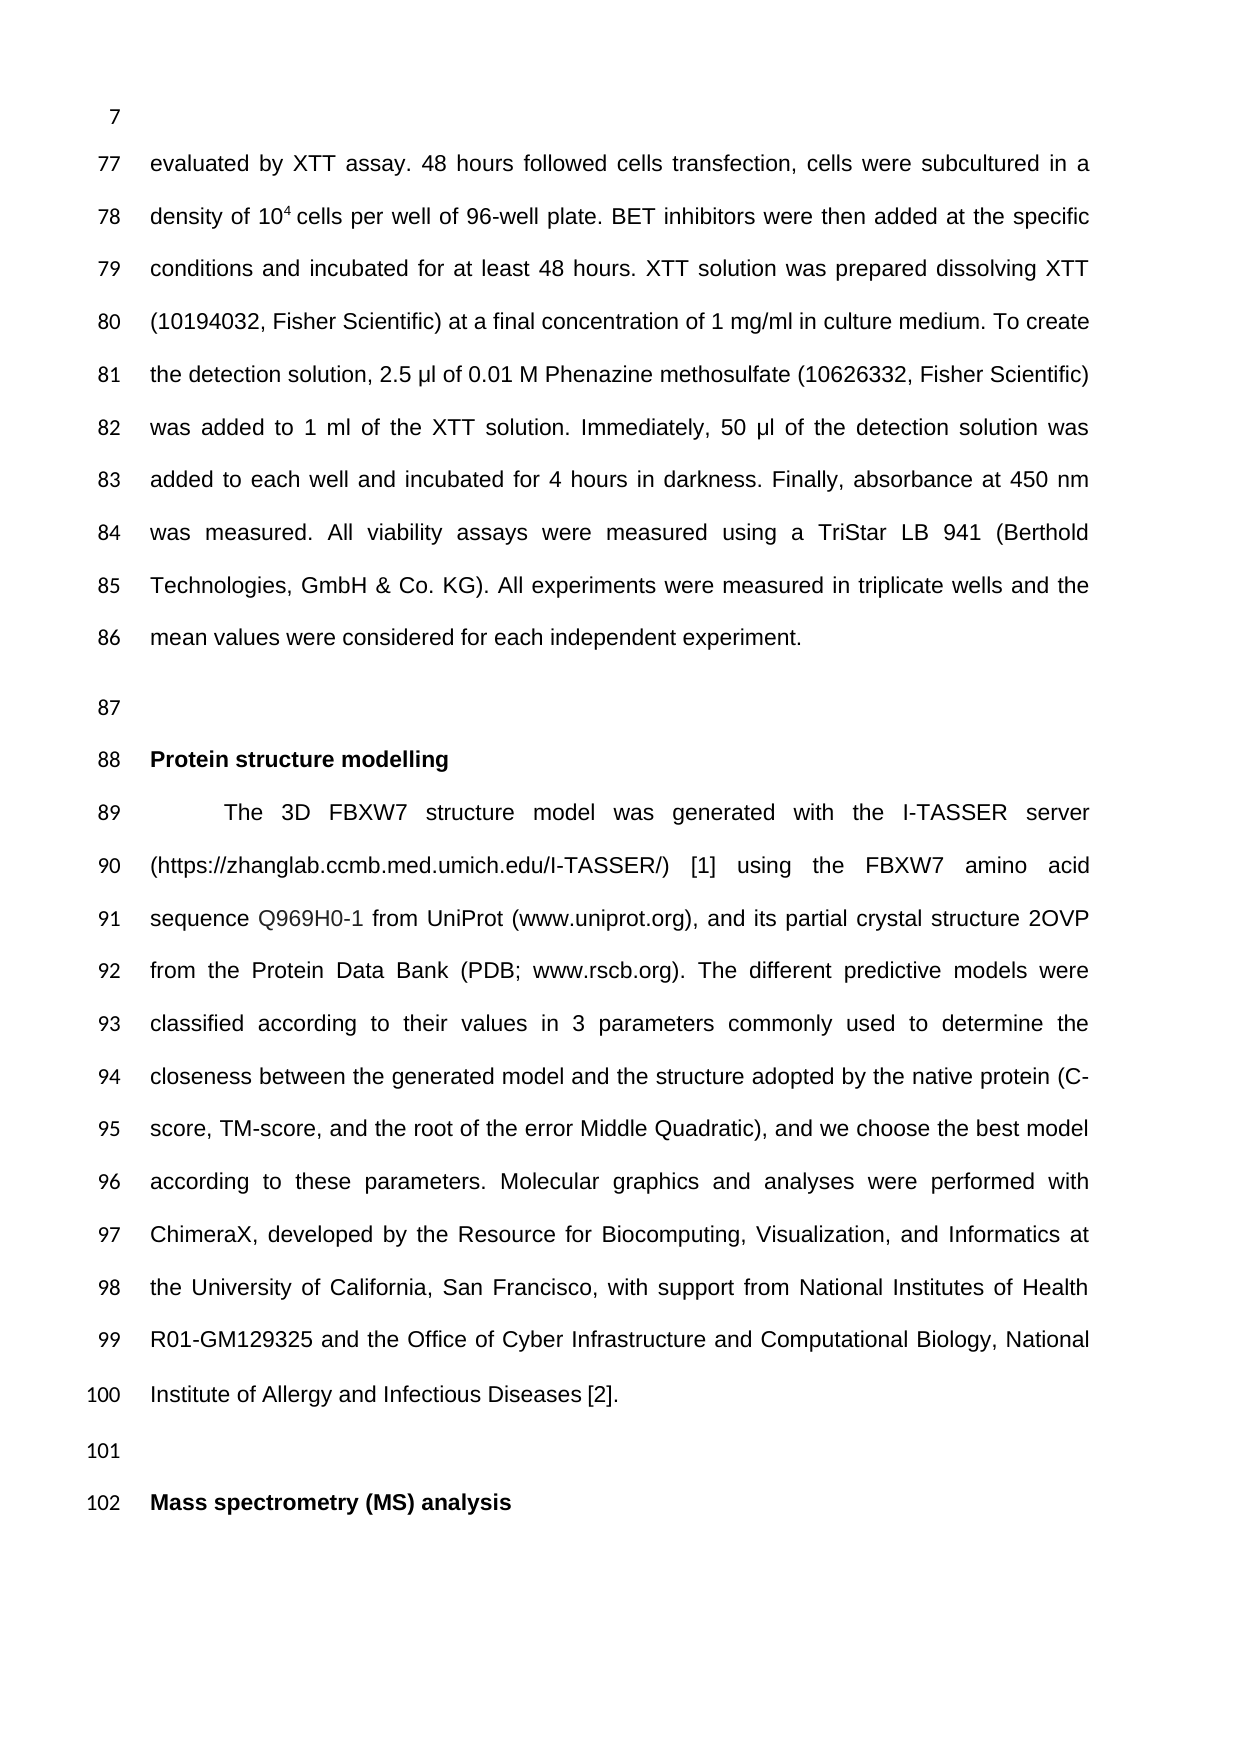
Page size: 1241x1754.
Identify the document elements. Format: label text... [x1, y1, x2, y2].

text Protein structure modelling [150, 746, 1090, 773]
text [150, 150, 1090, 651]
text The 3D FBXW7 structure model was generated with the I-TASSER server (https://zhanglab.ccmb.med.umich.edu/I-TASSER/) [1] using the FBXW7 amino acid sequence Q969H0-1 from UniProt (www.uniprot.org), and its partial crystal structure 2OVP from the Protein Data Bank (PDB; www.rscb.org). The different predictive models were classified according to their values in 3 parameters commonly used to determine the closeness between the generated model and the structure adopted by the native protein (C-score, TM-score, and the root of the error Middle Quadratic), and we choose the best model according to these parameters. Molecular graphics and analyses were performed with ChimeraX, developed by the Resource for Biocomputing, Visualization, and Informatics at the University of California, San Francisco, with support from National Institutes of Health R01-GM129325 and the Office of Cyber Infrastructure and Computational Biology, National Institute of Allergy and Infectious Diseases [2]. [150, 799, 1090, 1409]
text Mass spectrometry (MS) analysis [150, 1489, 1090, 1516]
